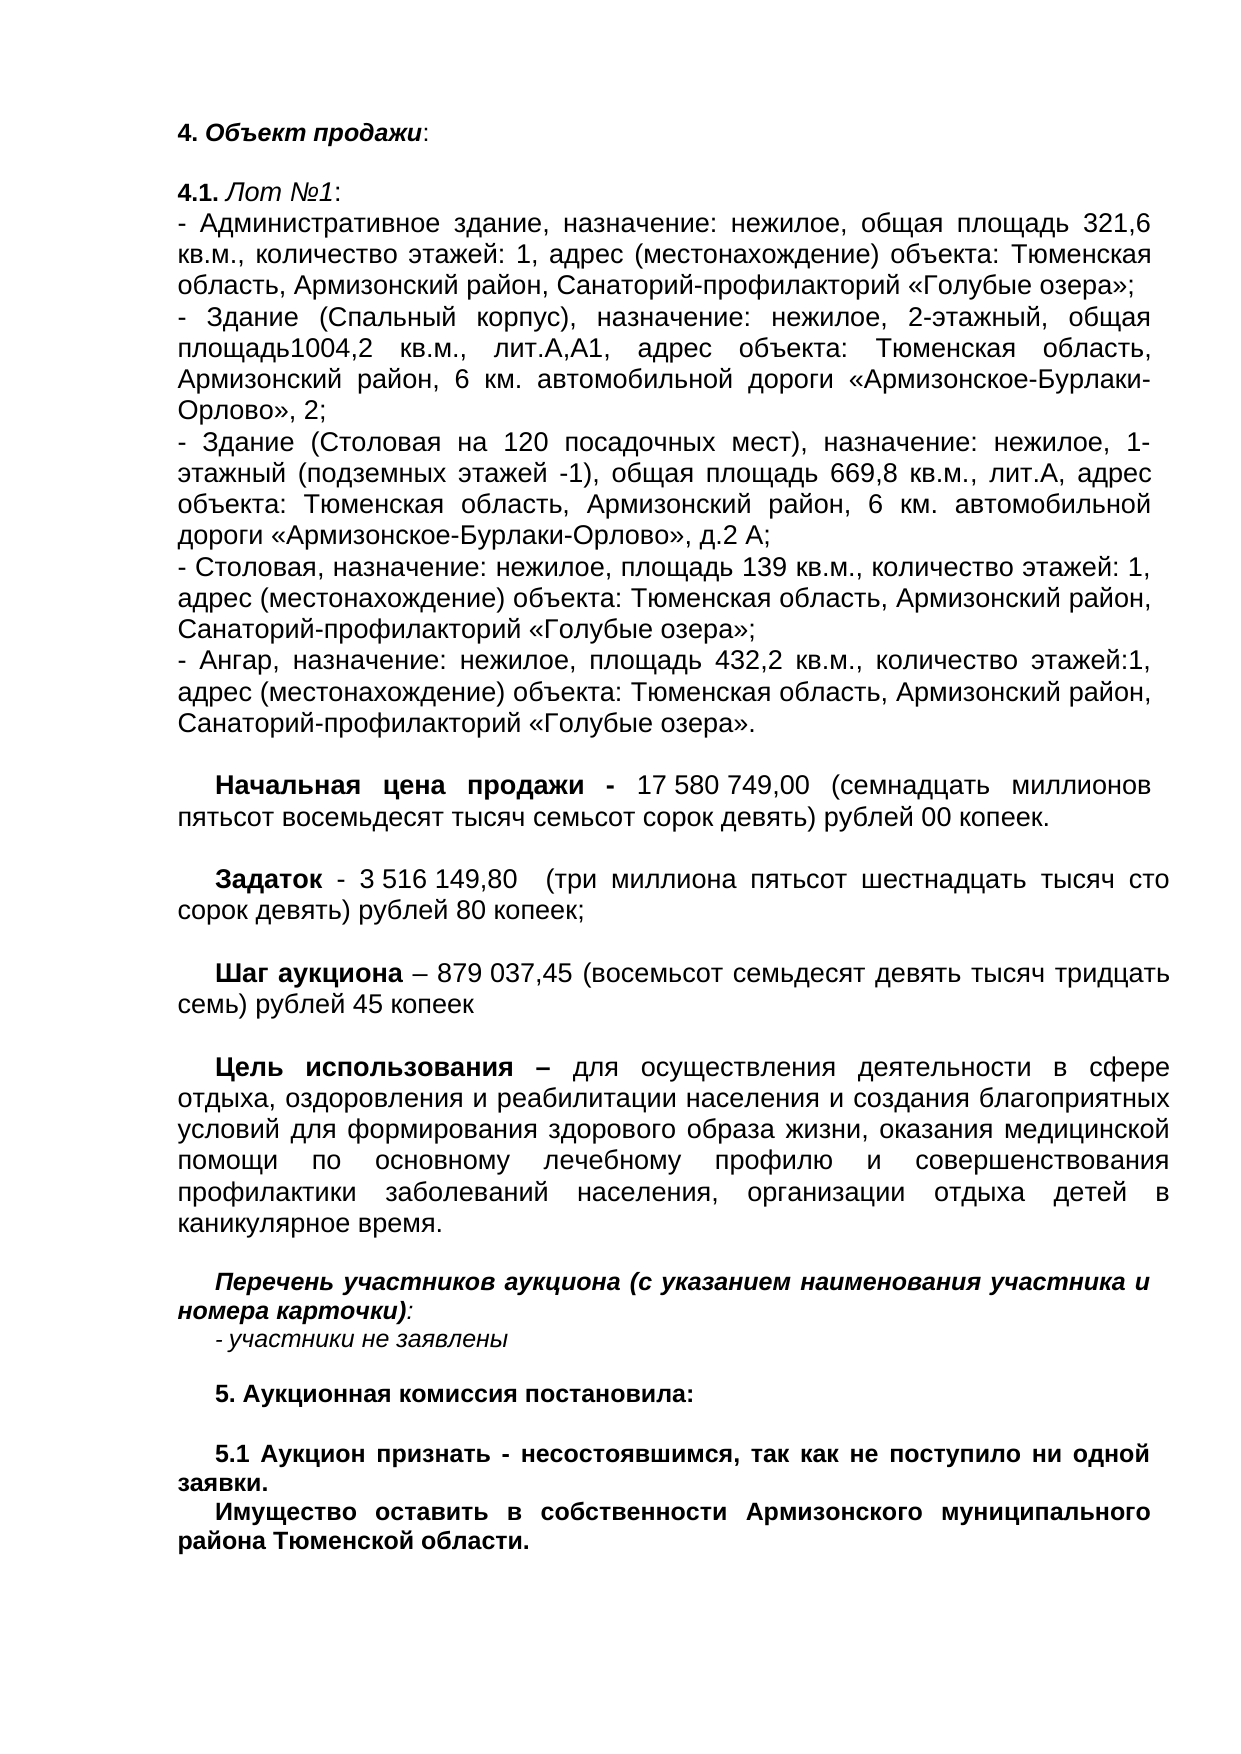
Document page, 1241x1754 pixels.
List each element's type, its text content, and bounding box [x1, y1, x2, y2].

text Начальная цена продажи - 17 580 749,00 (семнадцать миллионов пятьсот восемьдесят тысяч семьсот сорок девять) рублей 00 копеек. [177, 769, 1152, 832]
text Цель использования – для осуществления деятельности в сфере отдыха, оздоровления и реабилитации населения и создания благоприятных условий для формирования здорового образа жизни, оказания медицинской помощи по основному лечебному профилю и совершенствования профилактики заболеваний населения, организации отдыха детей в каникулярное время. [177, 1051, 1171, 1238]
text - Здание (Спальный корпус), назначение: нежилое, 2-этажный, общая площадь1004,2 кв.м., лит.А,А1, адрес объекта: Тюменская область, Армизонский район, 6 км. автомобильной дороги «Армизонское-Бурлаки-Орлово», 2; [177, 301, 1152, 426]
text - Ангар, назначение: нежилое, площадь 432,2 кв.м., количество этажей:1, адрес (местонахождение) объекта: Тюменская область, Армизонский район, Санаторий-профилакторий «Голубые озера». [177, 644, 1152, 738]
text 5. Аукционная комиссия постановила: [177, 1379, 1152, 1408]
text 4.1. Лот №1: [177, 176, 1152, 207]
text Задаток - 3 516 149,80 (три миллиона пятьсот шестнадцать тысяч сто сорок девять) рублей 80 копеек; [177, 863, 1171, 926]
text - Здание (Столовая на 120 посадочных мест), назначение: нежилое, 1-этажный (подземных этажей -1), общая площадь 669,8 кв.м., лит.А, адрес объекта: Тюменская область, Армизонский район, 6 км. автомобильной дороги «Армизонское-Бурлаки-Орлово», д.2 А; [177, 426, 1152, 551]
text - Столовая, назначение: нежилое, площадь 139 кв.м., количество этажей: 1, адрес (местонахождение) объекта: Тюменская область, Армизонский район, Санаторий-профилакторий «Голубые озера»; [177, 551, 1152, 644]
text Имущество оставить в собственности Армизонского муниципального района Тюменской области. [177, 1497, 1152, 1554]
text - участники не заявлены [177, 1324, 1152, 1353]
text 4. Объект продажи: [177, 118, 1152, 147]
text Шаг аукциона – 879 037,45 (восемьсот семьдесят девять тысяч тридцать семь) рублей 45 копеек [177, 957, 1171, 1019]
text - Административное здание, назначение: нежилое, общая площадь 321,6 кв.м., количество этажей: 1, адрес (местонахождение) объекта: Тюменская область, Армизонский район, Санаторий-профилакторий «Голубые озера»; [177, 207, 1152, 301]
text 5.1 Аукцион признать - несостоявшимся, так как не поступило ни одной заявки. [177, 1439, 1152, 1497]
text Перечень участников аукциона (с указанием наименования участника и номера карточки): [177, 1267, 1152, 1324]
